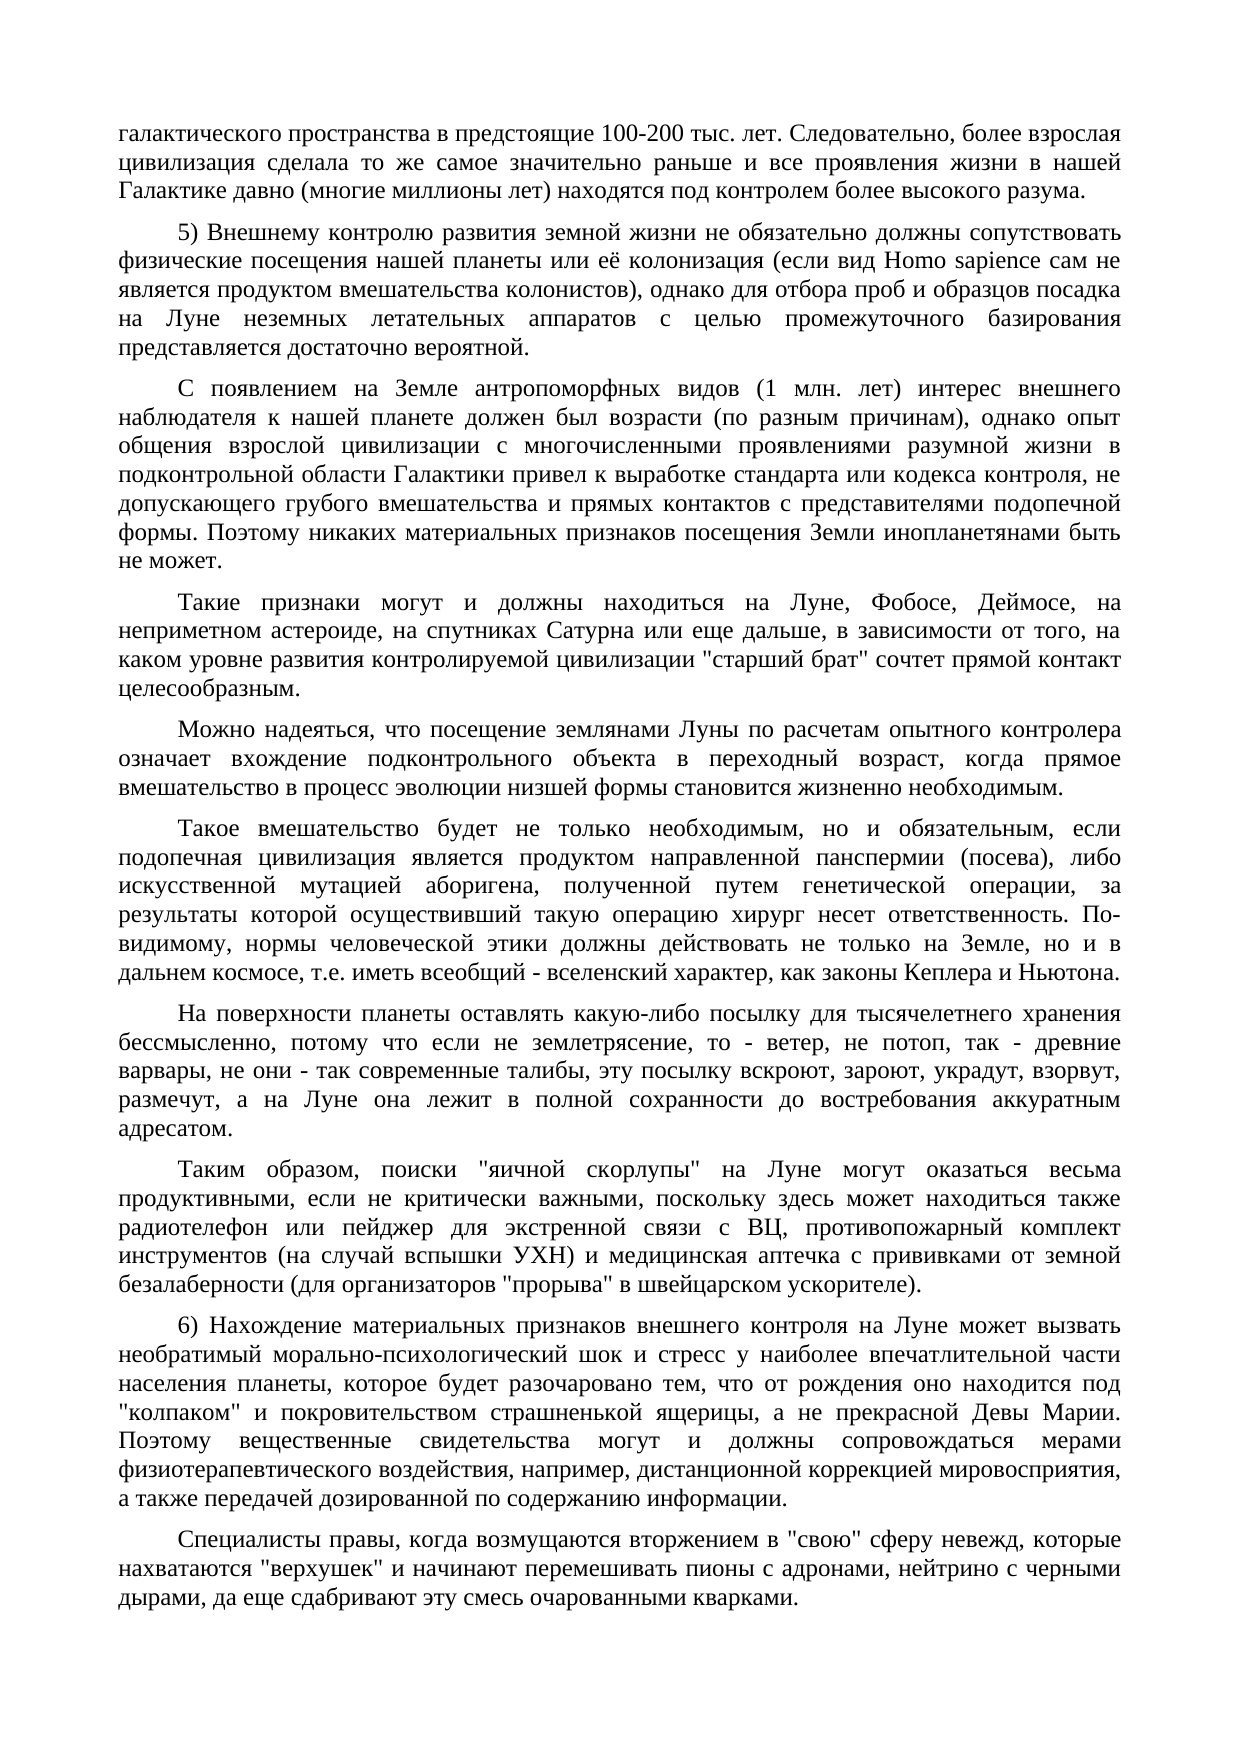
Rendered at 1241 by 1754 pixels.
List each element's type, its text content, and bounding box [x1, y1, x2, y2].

text 5) Внешнему контролю развития земной жизни не обязательно должны сопутствовать физические посещения нашей планеты или её колонизация (если вид Homo sapience сам не является продуктом вмешательства колонистов), однако для отбора проб и образцов посадка на Луне неземных летательных аппаратов с целью промежуточного базирования представляется достаточно вероятной. [118, 217, 1122, 361]
text 6) Нахождение материальных признаков внешнего контроля на Луне может вызвать необратимый морально-психологический шок и стресс у наиболее впечатлительной части населения планеты, которое будет разочаровано тем, что от рождения оно находится под "колпаком" и покровительством страшненькой ящерицы, а не прекрасной Девы Марии. Поэтому вещественные свидетельства могут и должны сопровождаться мерами физиотерапевтического воздействия, например, дистанционной коррекцией мировосприятия, а также передачей дозированной по содержанию информации. [118, 1311, 1122, 1512]
text С появлением на Земле антропоморфных видов (1 млн. лет) интерес внешнего наблюдателя к нашей планете должен был возрасти (по разным причинам), однако опыт общения взрослой цивилизации с многочисленными проявлениями разумной жизни в подконтрольной области Галактики привел к выработке стандарта или кодекса контроля, не допускающего грубого вмешательства и прямых контактов с представителями подопечной формы. Поэтому никаких материальных признаков посещения Земли инопланетянами быть не может. [118, 373, 1122, 574]
text Такие признаки могут и должны находиться на Луне, Фобосе, Деймосе, на неприметном астероиде, на спутниках Сатурна или еще дальше, в зависимости от того, на каком уровне развития контролируемой цивилизации "старший брат" сочтет прямой контакт целесообразным. [118, 587, 1122, 702]
text Такое вмешательство будет не только необходимым, но и обязательным, если подопечная цивилизация является продуктом направленной панспермии (посева), либо искусственной мутацией аборигена, полученной путем генетической операции, за результаты которой осуществивший такую операцию хирург несет ответственность. По-видимому, нормы человеческой этики должны действовать не только на Земле, но и в дальнем космосе, т.е. иметь всеобщий - вселенский характер, как законы Кеплера и Ньютона. [118, 813, 1122, 986]
text Можно надеяться, что посещение землянами Луны по расчетам опытного контролера означает вхождение подконтрольного объекта в переходный возраст, когда прямое вмешательство в процесс эволюции низшей формы становится жизненно необходимым. [118, 714, 1122, 801]
text На поверхности планеты оставлять какую-либо посылку для тысячелетнего хранения бессмысленно, потому что если не землетрясение, то - ветер, не потоп, так - древние варвары, не они - так современные талибы, эту посылку вскроют, зароют, украдут, взорвут, размечут, а на Луне она лежит в полной сохранности до востребования аккуратным адресатом. [118, 998, 1122, 1142]
text Таким образом, поиски "яичной скорлупы" на Луне могут оказаться весьма продуктивными, если не критически важными, поскольку здесь может находиться также радиотелефон или пейджер для экстренной связи с ВЦ, противопожарный комплект инструментов (на случай вспышки УХН) и медицинская аптечка с прививками от земной безалаберности (для организаторов "прорыва" в швейцарском ускорителе). [118, 1154, 1122, 1298]
text Специалисты правы, когда возмущаются вторжением в "свою" сферу невежд, которые нахватаются "верхушек" и начинают перемешивать пионы с адронами, нейтрино с черными дырами, да еще сдабривают эту смесь очарованными кварками. [118, 1524, 1122, 1611]
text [118, 118, 1122, 204]
